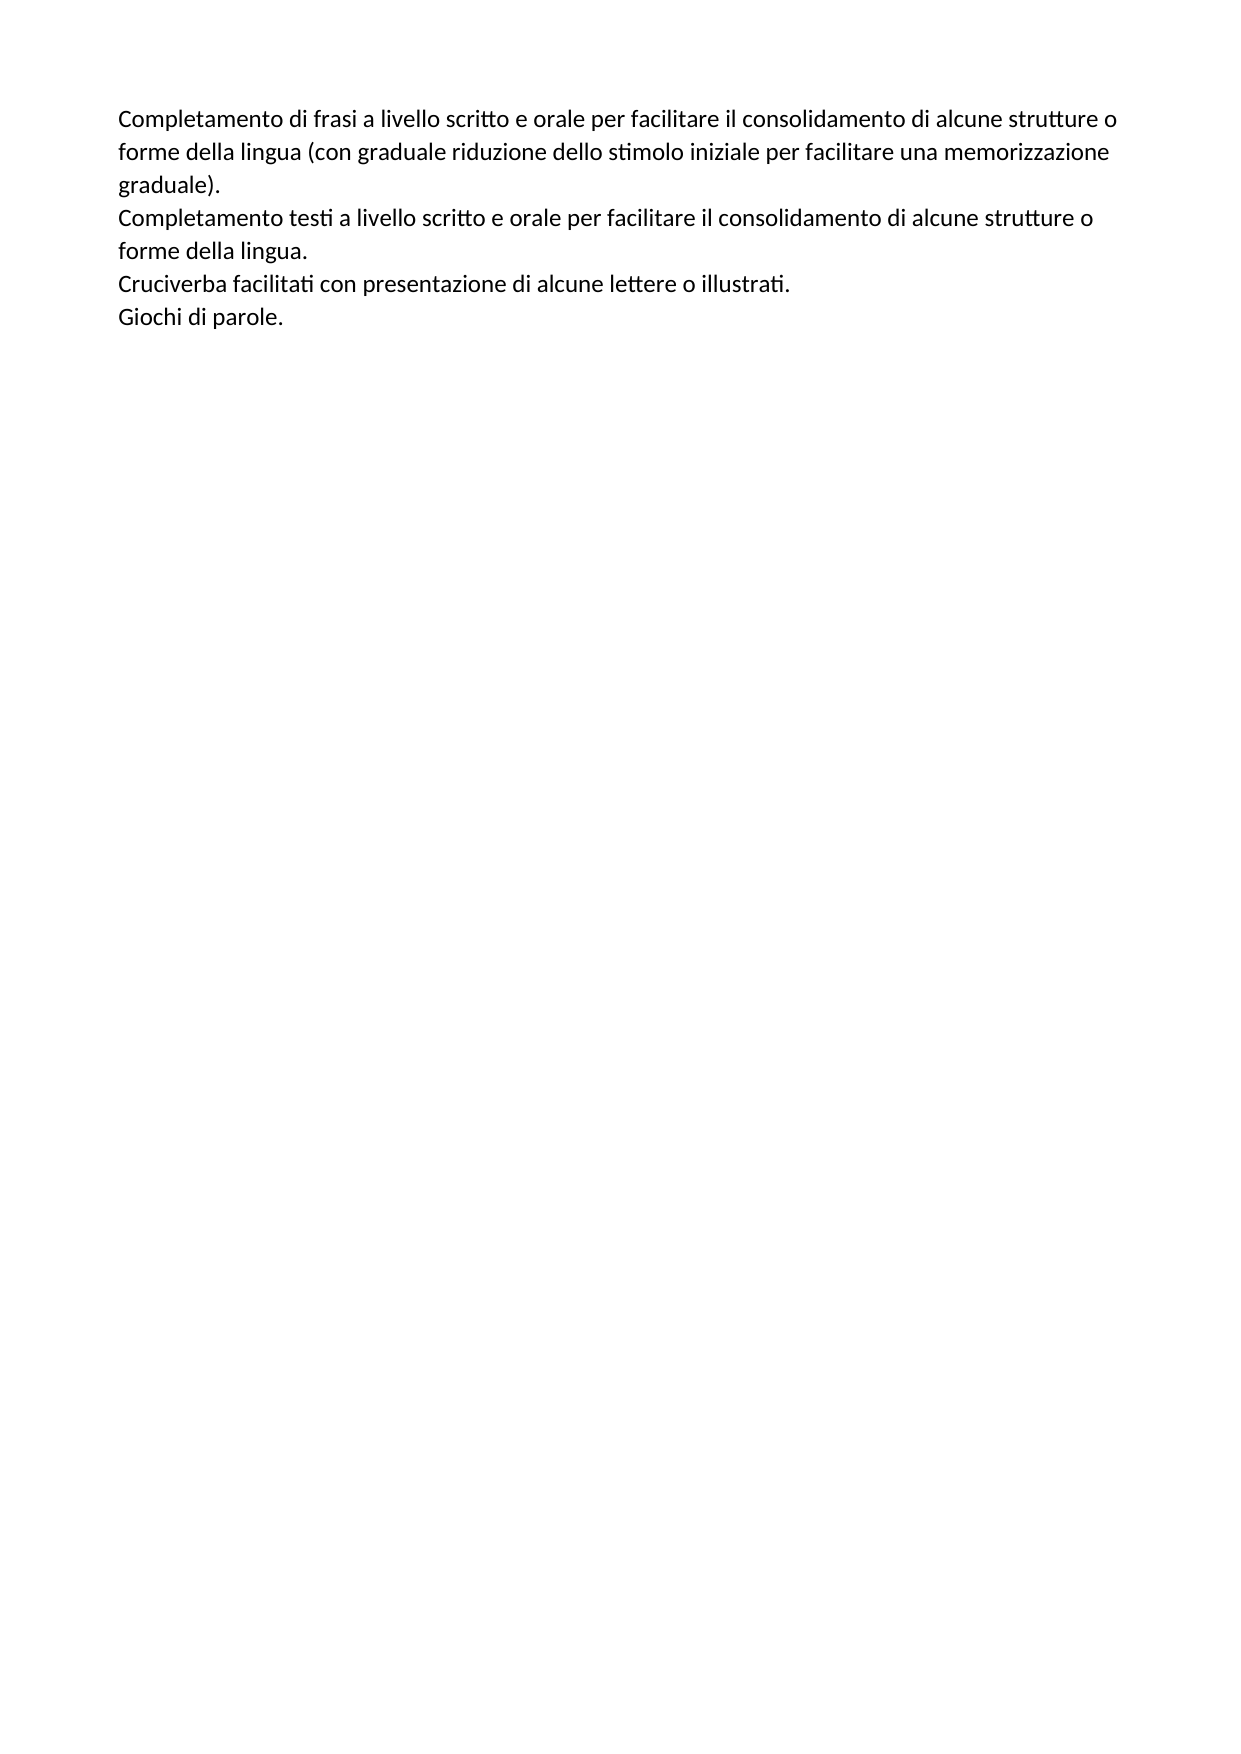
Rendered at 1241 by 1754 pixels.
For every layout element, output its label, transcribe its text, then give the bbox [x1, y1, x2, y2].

text Giochi di parole. [118, 301, 1122, 331]
text Completamento testi a livello scritto e orale per facilitare il consolidamento di alcune strutture o forme della lingua. [118, 202, 1122, 266]
text Completamento di frasi a livello scritto e orale per facilitare il consolidamento di alcune strutture o forme della lingua (con graduale riduzione dello stimolo iniziale per facilitare una memorizzazione graduale). [118, 103, 1122, 200]
text Cruciverba facilitati con presentazione di alcune lettere o illustrati. [118, 268, 1122, 298]
